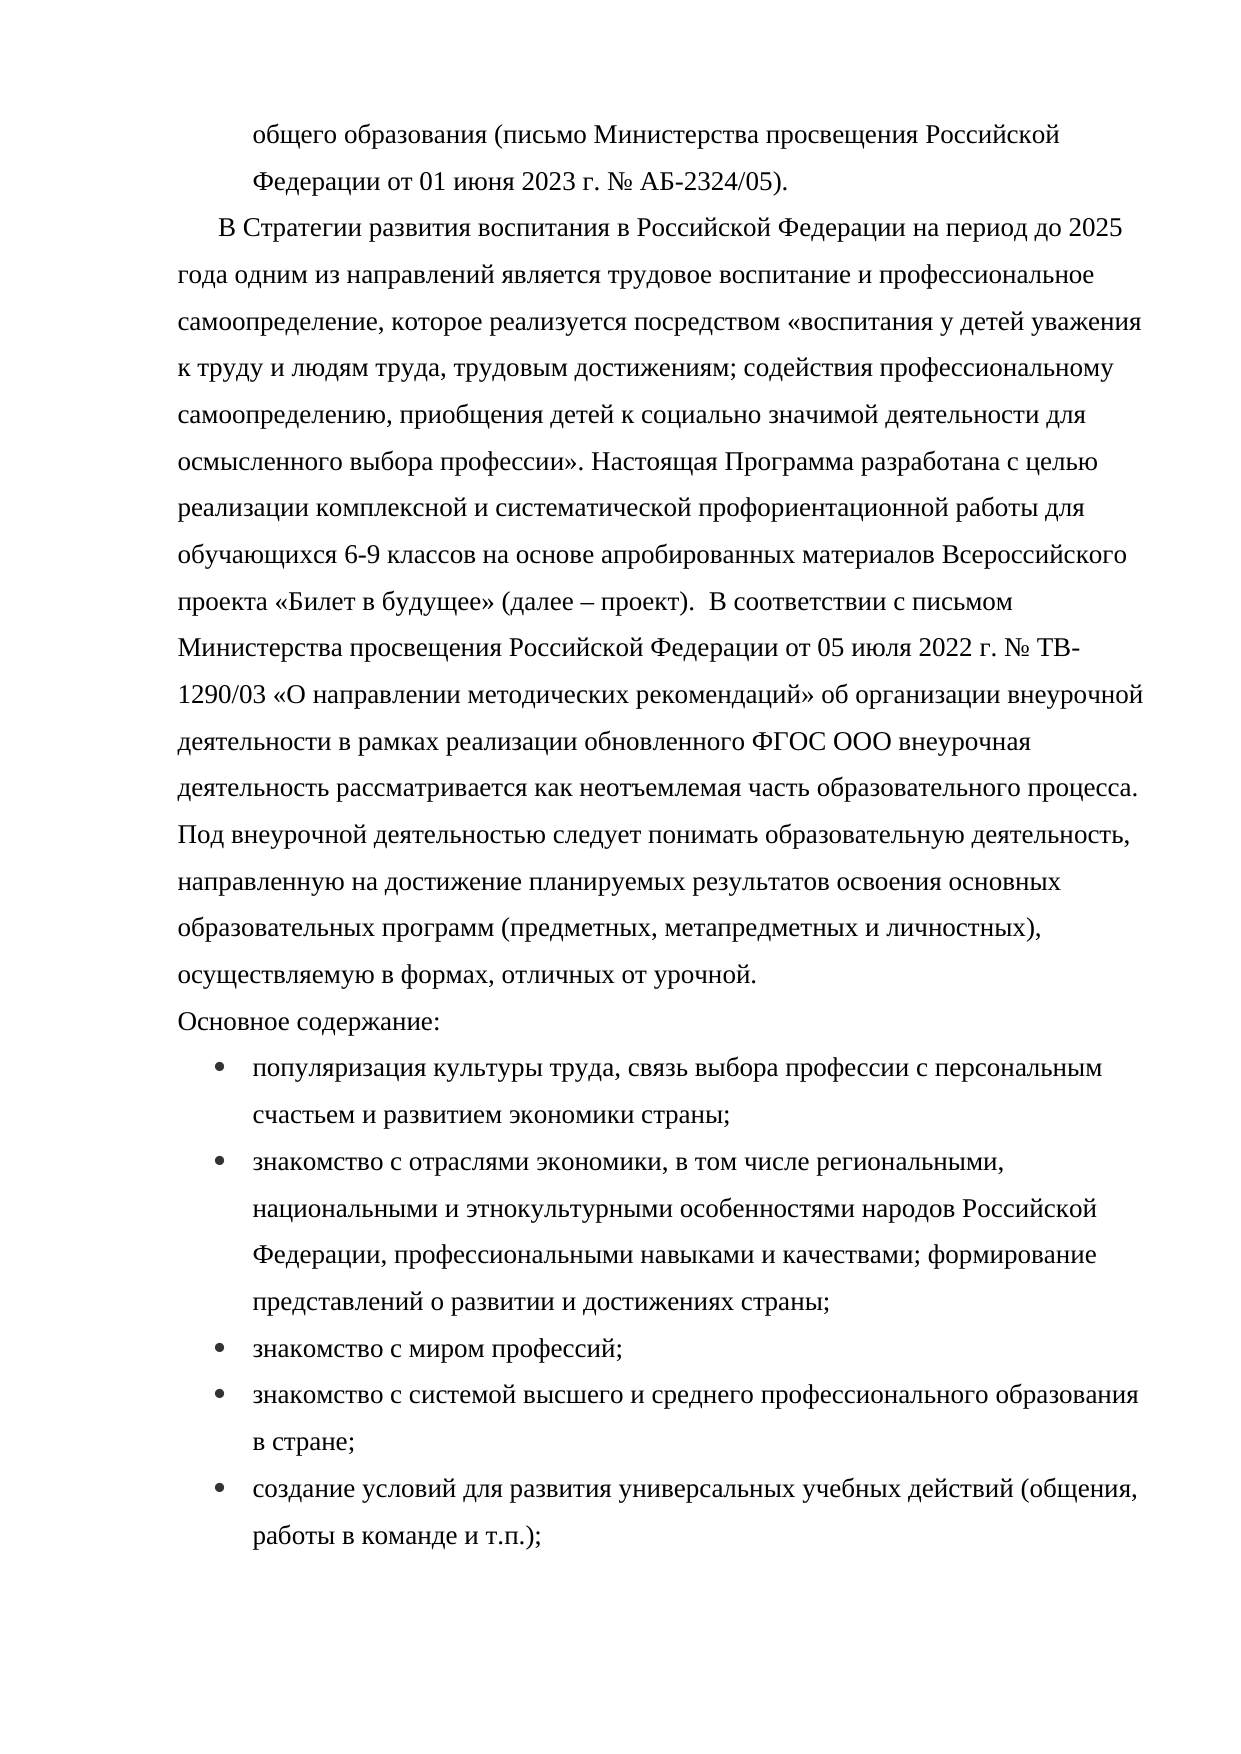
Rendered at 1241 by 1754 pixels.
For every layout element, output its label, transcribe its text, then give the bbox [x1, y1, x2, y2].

text Основное содержание: [177, 1005, 1152, 1036]
list знакомство с системой высшего и среднего профессионального образования в стране; [215, 1378, 1152, 1456]
list популяризация культуры труда, связь выбора профессии с персональным счастьем и развитием экономики страны; [215, 1051, 1152, 1129]
list знакомство с отраслями экономики, в том числе региональными, национальными и этнокультурными особенностями народов Российской Федерации, профессиональными навыками и качествами; формирование представлений о развитии и достижениях страны; [215, 1145, 1152, 1316]
list знакомство с миром профессий; [215, 1332, 1152, 1363]
text В Стратегии развития воспитания в Российской Федерации на период до 2025 года одним из направлений является трудовое воспитание и профессиональное самоопределение, которое реализуется посредством «воспитания у детей уважения к труду и людям труда, трудовым достижениям; содействия профессиональному самоопределению, приобщения детей к социально значимой деятельности для осмысленного выбора профессии». Настоящая Программа разработана с целью реализации комплексной и систематической профориентационной работы для обучающихся 6-9 классов на основе апробированных материалов Всероссийского проекта «Билет в будущее» (далее – проект). В соответствии с письмом Министерства просвещения Российской Федерации от 05 июля 2022 г. № ТВ-1290/03 «О направлении методических рекомендаций» об организации внеурочной деятельности в рамках реализации обновленного ФГОС ООО внеурочная деятельность рассматривается как неотъемлемая часть образовательного процесса. Под внеурочной деятельностью следует понимать образовательную деятельность, направленную на достижение планируемых результатов освоения основных образовательных программ (предметных, метапредметных и личностных), осуществляемую в формах, отличных от урочной. [177, 211, 1152, 989]
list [215, 118, 1152, 196]
list создание условий для развития универсальных учебных действий (общения, работы в команде и т.п.); [215, 1472, 1152, 1550]
